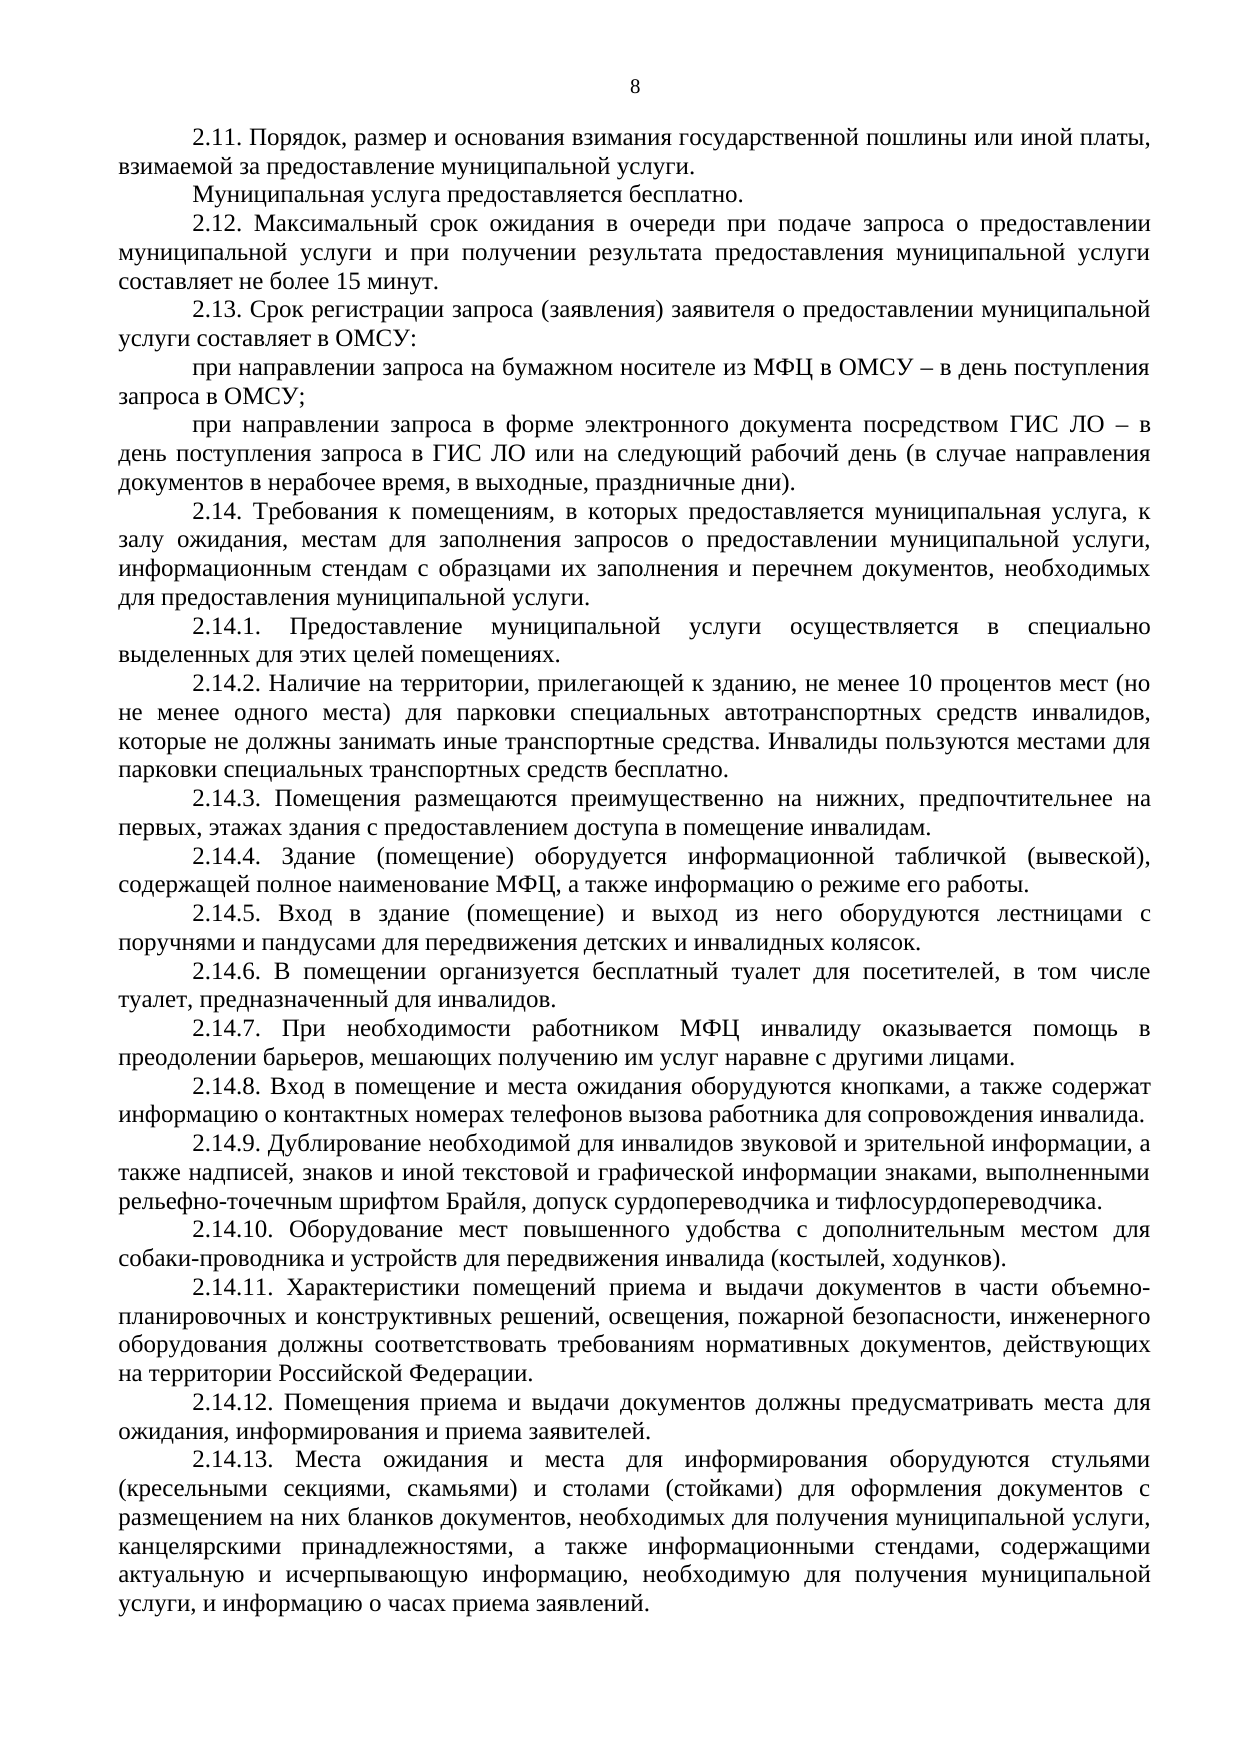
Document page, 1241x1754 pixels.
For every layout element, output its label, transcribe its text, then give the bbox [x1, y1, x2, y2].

text 2.13. Срок регистрации запроса (заявления) заявителя о предоставлении муниципальной услуги составляет в ОМСУ: [118, 294, 1152, 352]
text 2.14.10. Оборудование мест повышенного удобства с дополнительным местом для собаки-проводника и устройств для передвижения инвалида (костылей, ходунков). [118, 1214, 1152, 1272]
text 2.14.1. Предоставление муниципальной услуги осуществляется в специально выделенных для этих целей помещениях. [118, 611, 1152, 668]
text 2.14.6. В помещении организуется бесплатный туалет для посетителей, в том числе туалет, предназначенный для инвалидов. [118, 956, 1152, 1013]
text Муниципальная услуга предоставляется бесплатно. [118, 179, 1152, 208]
text 2.14.2. Наличие на территории, прилегающей к зданию, не менее 10 процентов мест (но не менее одного места) для парковки специальных автотранспортных средств инвалидов, которые не должны занимать иные транспортные средства. Инвалиды пользуются местами для парковки специальных транспортных средств бесплатно. [118, 668, 1152, 783]
text 2.14.4. Здание (помещение) оборудуется информационной табличкой (вывеской), содержащей полное наименование МФЦ, а также информацию о режиме его работы. [118, 841, 1152, 898]
text 2.14.5. Вход в здание (помещение) и выход из него оборудуются лестницами с поручнями и пандусами для передвижения детских и инвалидных колясок. [118, 898, 1152, 956]
text 2.14.8. Вход в помещение и места ожидания оборудуются кнопками, а также содержат информацию о контактных номерах телефонов вызова работника для сопровождения инвалида. [118, 1071, 1152, 1128]
text при направлении запроса на бумажном носителе из МФЦ в ОМСУ – в день поступления запроса в ОМСУ; [118, 352, 1152, 409]
text 2.14.9. Дублирование необходимой для инвалидов звуковой и зрительной информации, а также надписей, знаков и иной текстовой и графической информации знаками, выполненными рельефно-точечным шрифтом Брайля, допуск сурдопереводчика и тифлосурдопереводчика. [118, 1128, 1152, 1214]
text 2.14.3. Помещения размещаются преимущественно на нижних, предпочтительнее на первых, этажах здания с предоставлением доступа в помещение инвалидам. [118, 783, 1152, 841]
text 2.14.13. Места ожидания и места для информирования оборудуются стульями (кресельными секциями, скамьями) и столами (стойками) для оформления документов с размещением на них бланков документов, необходимых для получения муниципальной услуги, канцелярскими принадлежностями, а также информационными стендами, содержащими актуальную и исчерпывающую информацию, необходимую для получения муниципальной услуги, и информацию о часах приема заявлений. [118, 1444, 1152, 1617]
text 2.12. Максимальный срок ожидания в очереди при подаче запроса о предоставлении муниципальной услуги и при получении результата предоставления муниципальной услуги составляет не более 15 минут. [118, 208, 1152, 294]
text 2.14.11. Характеристики помещений приема и выдачи документов в части объемно-планировочных и конструктивных решений, освещения, пожарной безопасности, инженерного оборудования должны соответствовать требованиям нормативных документов, действующих на территории Российской Федерации. [118, 1272, 1152, 1387]
text 2.14.12. Помещения приема и выдачи документов должны предусматривать места для ожидания, информирования и приема заявителей. [118, 1387, 1152, 1444]
text при направлении запроса в форме электронного документа посредством ГИС ЛО – в день поступления запроса в ГИС ЛО или на следующий рабочий день (в случае направления документов в нерабочее время, в выходные, праздничные дни). [118, 409, 1152, 496]
text 2.14.7. При необходимости работником МФЦ инвалиду оказывается помощь в преодолении барьеров, мешающих получению им услуг наравне с другими лицами. [118, 1013, 1152, 1071]
text 2.11. Порядок, размер и основания взимания государственной пошлины или иной платы, взимаемой за предоставление муниципальной услуги. [118, 122, 1152, 179]
text 2.14. Требования к помещениям, в которых предоставляется муниципальная услуга, к залу ожидания, местам для заполнения запросов о предоставлении муниципальной услуги, информационным стендам с образцами их заполнения и перечнем документов, необходимых для предоставления муниципальной услуги. [118, 496, 1152, 611]
